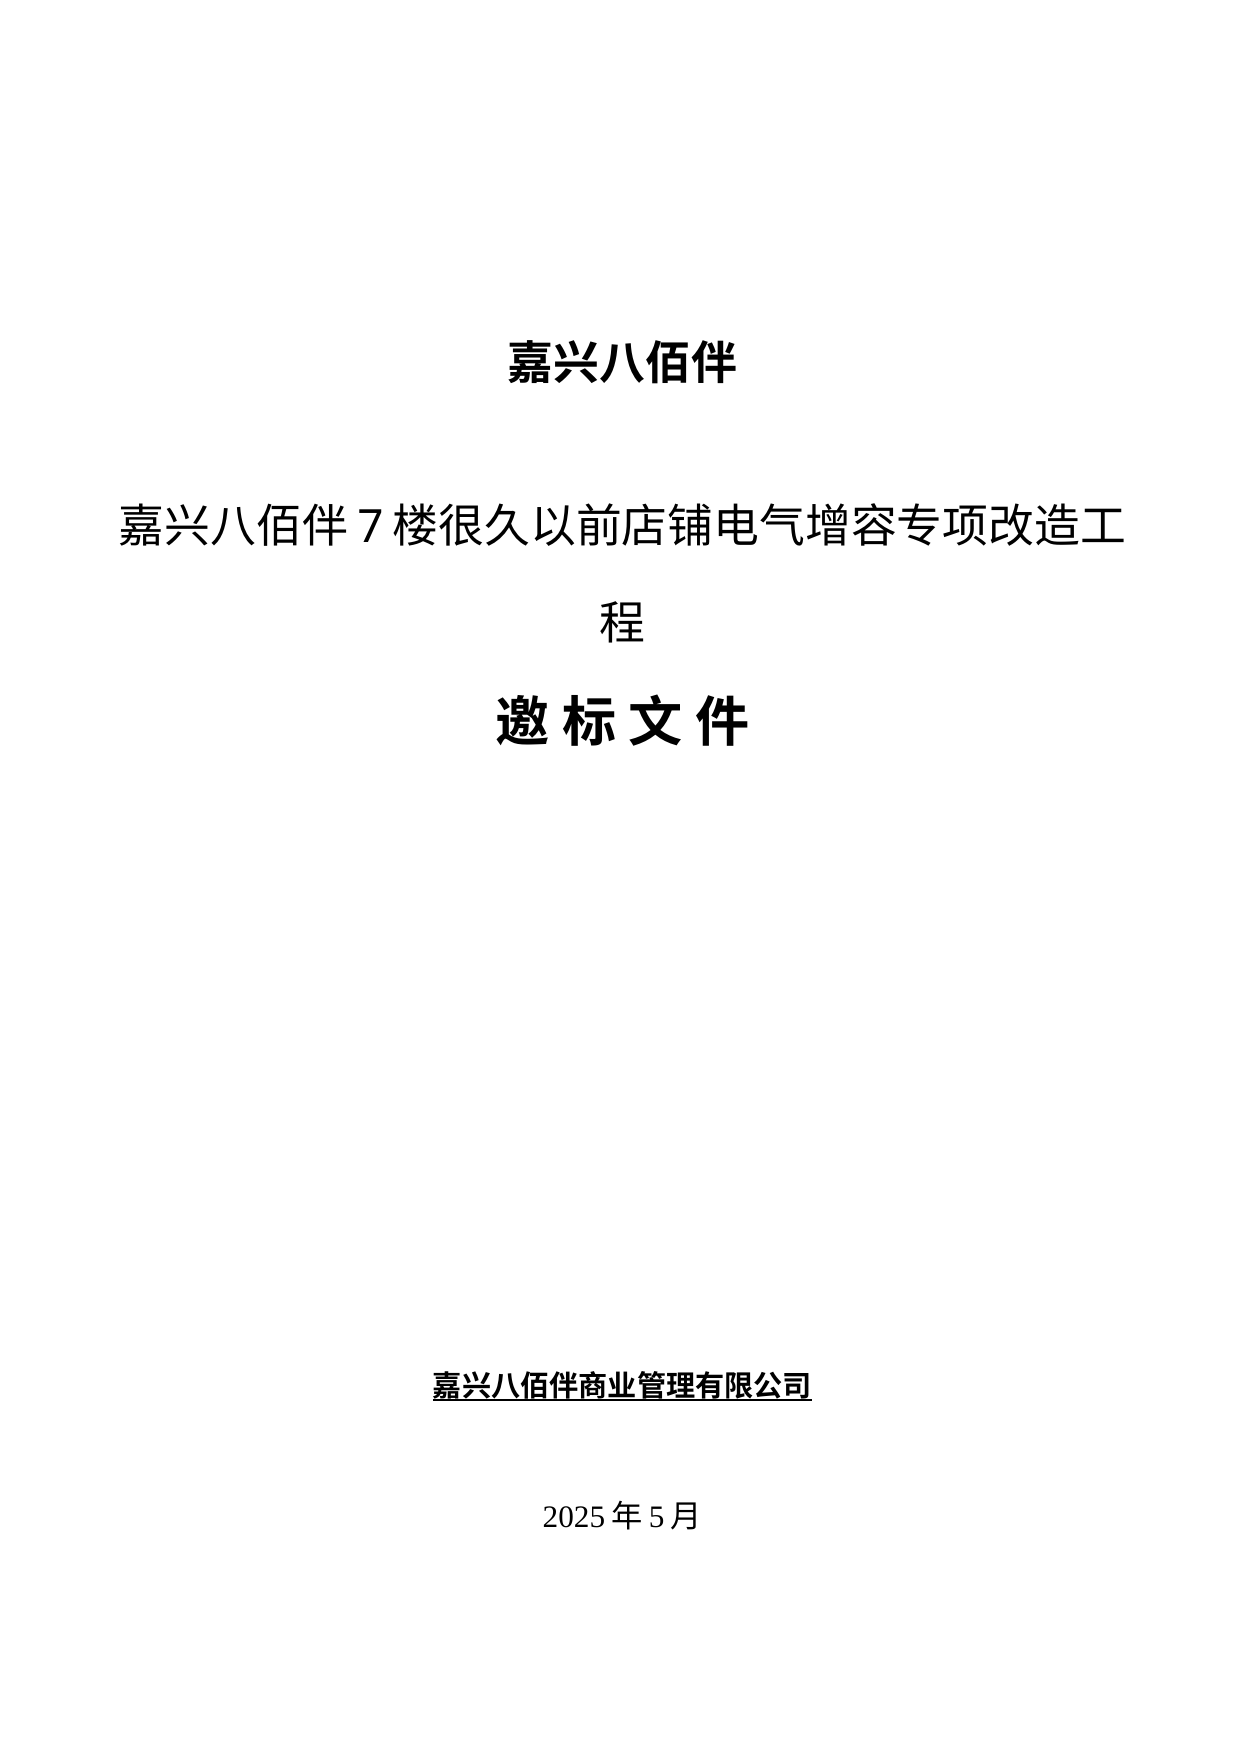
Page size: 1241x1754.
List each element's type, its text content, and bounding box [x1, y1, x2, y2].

text 嘉兴八佰伴商业管理有限公司 [107, 1351, 1137, 1416]
text 嘉兴八佰伴 [107, 311, 1137, 409]
text 2025年5月 [107, 1481, 1137, 1546]
text 邀 标 文 件 [107, 669, 1137, 766]
text 嘉兴八佰伴7楼很久以前店铺电气增容专项改造工程 [107, 474, 1137, 669]
